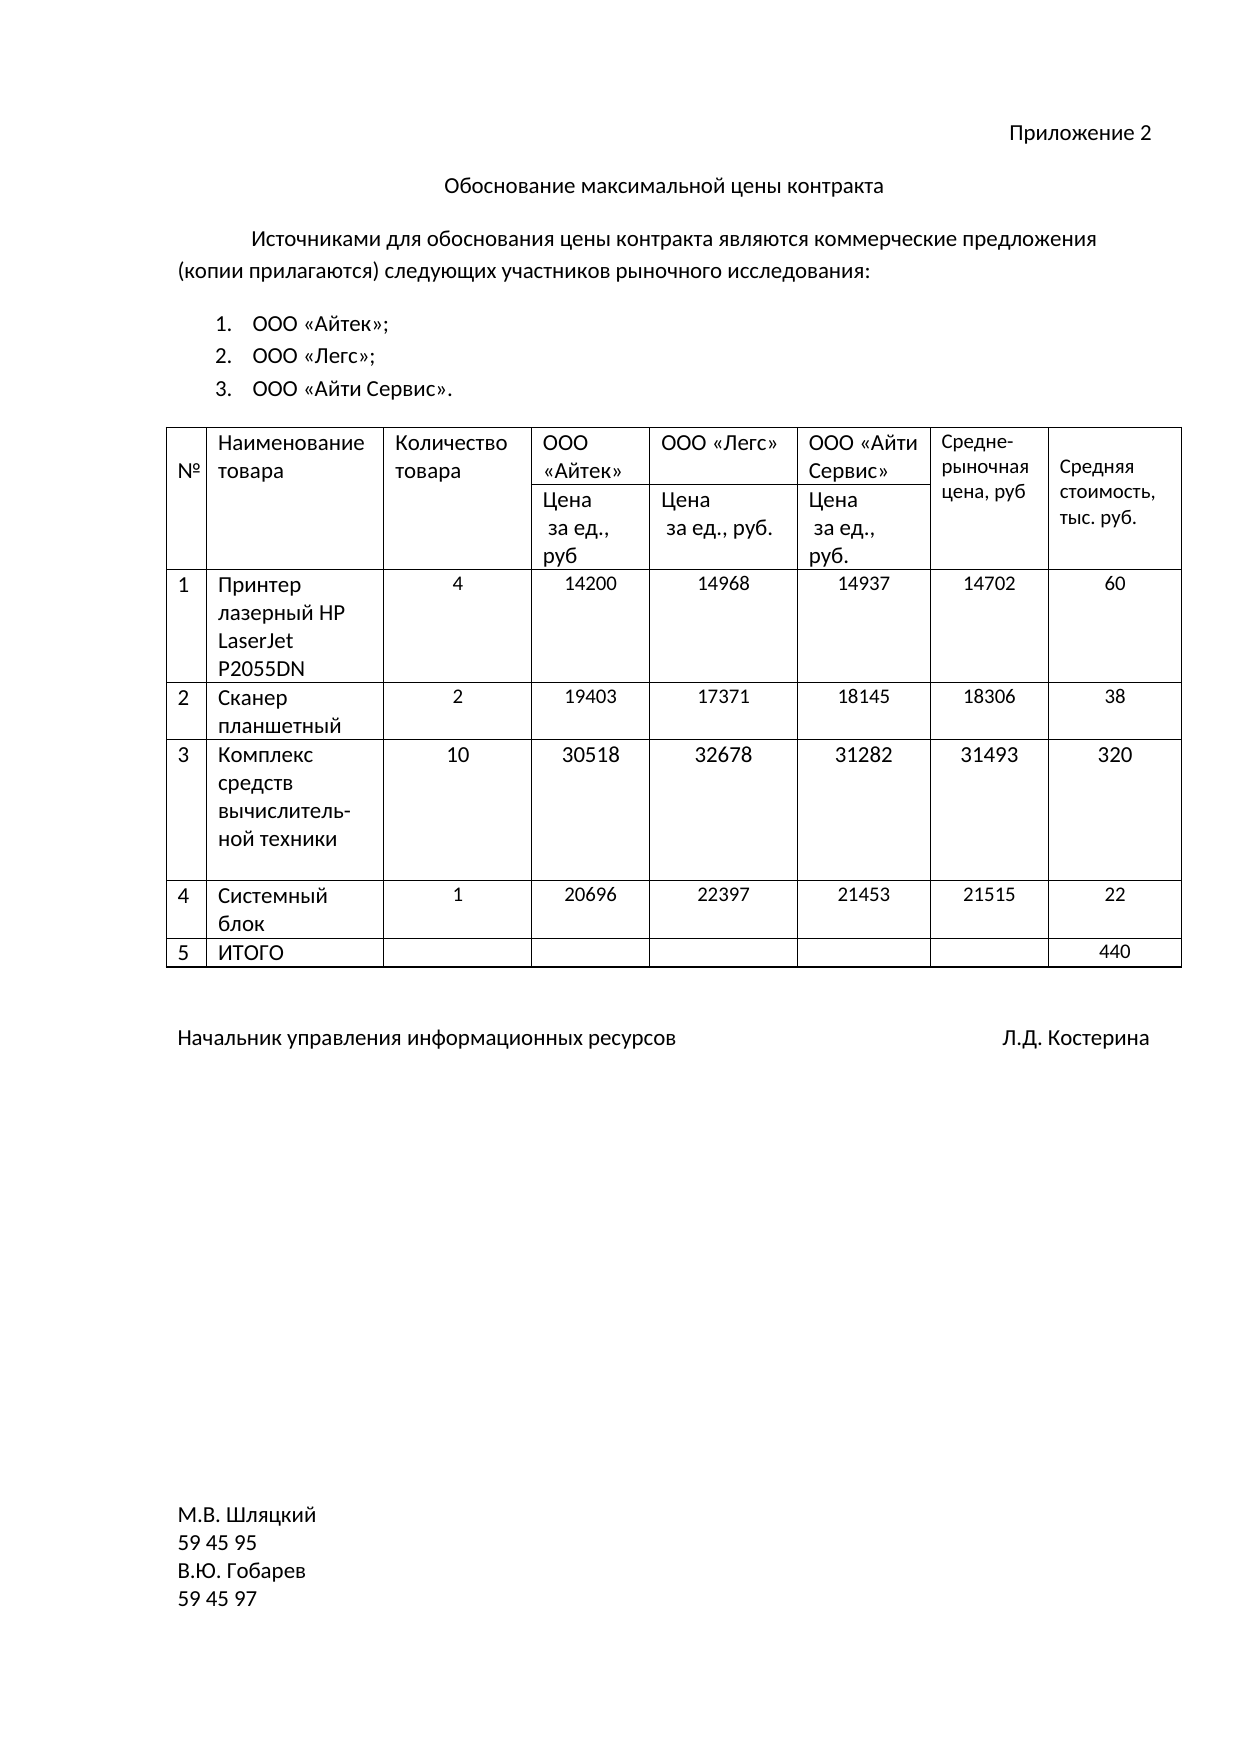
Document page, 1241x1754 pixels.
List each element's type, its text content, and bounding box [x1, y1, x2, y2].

table_cell 30518 [532, 740, 649, 880]
table_cell [650, 939, 797, 966]
table_header ООО «Айтек» [532, 428, 649, 484]
table_cell [798, 939, 930, 966]
table_cell 3 [167, 740, 206, 880]
table_header Среднерыночная цена, руб [931, 428, 1048, 569]
table_cell 21515 [931, 881, 1048, 937]
text 59 45 95 [177, 1528, 1152, 1556]
text М.В. Шляцкий [177, 1500, 1152, 1528]
table_header Количество товара [384, 428, 531, 569]
table_cell 21453 [798, 881, 930, 937]
list ООО «Айтек»; [215, 309, 1152, 337]
table_header № [167, 428, 206, 569]
text 59 45 97 [177, 1584, 1152, 1612]
table_cell 20696 [532, 881, 649, 937]
table_cell Цена за ед., руб. [798, 485, 930, 569]
table_cell 2 [384, 683, 531, 739]
table_cell 320 [1049, 740, 1181, 880]
table_cell 22397 [650, 881, 797, 937]
table_cell [532, 939, 649, 966]
table_cell 19403 [532, 683, 649, 739]
table_cell Цена за ед., руб. [650, 485, 797, 569]
table_cell 4 [167, 881, 206, 937]
table_cell 60 [1049, 570, 1181, 682]
table_cell 10 [384, 740, 531, 880]
table_header ООО «Легс» [650, 428, 797, 484]
list ООО «Айти Сервис». [215, 374, 1152, 402]
text Обоснование максимальной цены контракта [177, 171, 1152, 199]
text Источниками для обоснования цены контракта являются коммерческие предложения (копии прилагаются) следующих участников рыночного исследования: [177, 224, 1152, 284]
table_cell 2 [167, 683, 206, 739]
table_cell 14702 [931, 570, 1048, 682]
text В.Ю. Гобарев [177, 1556, 1152, 1584]
text Приложение 2 [177, 118, 1152, 146]
table_cell 32678 [650, 740, 797, 880]
table_cell ИТОГО [207, 939, 383, 966]
table_cell Комплекс средств вычислительной техники [207, 740, 383, 880]
table_cell [384, 939, 531, 966]
table_cell Сканер планшетный [207, 683, 383, 739]
table_cell 17371 [650, 683, 797, 739]
table_cell Принтер лазерный HP LaserJet P2055DN [207, 570, 383, 682]
table_cell 14937 [798, 570, 930, 682]
table_cell 14200 [532, 570, 649, 682]
table_cell 18306 [931, 683, 1048, 739]
table_cell Цена за ед., руб [532, 485, 649, 569]
table_cell 1 [384, 881, 531, 937]
table_cell 1 [167, 570, 206, 682]
list ООО «Легс»; [215, 342, 1152, 369]
table_cell 4 [384, 570, 531, 682]
table_cell 440 [1049, 939, 1181, 966]
table_cell 31493 [931, 740, 1048, 880]
table_cell Системный блок [207, 881, 383, 937]
table_header Наименование товара [207, 428, 383, 569]
table_cell 18145 [798, 683, 930, 739]
table_header ООО «Айти Сервис» [798, 428, 930, 484]
text Начальник управления информационных ресурсов Л.Д. Костерина [177, 1023, 1152, 1052]
table_cell 14968 [650, 570, 797, 682]
table_cell 38 [1049, 683, 1181, 739]
table_cell 31282 [798, 740, 930, 880]
table_cell [931, 939, 1048, 966]
table_header Средняя стоимость, тыс. руб. [1049, 428, 1181, 569]
table_cell 5 [167, 939, 206, 966]
table_cell 22 [1049, 881, 1181, 937]
